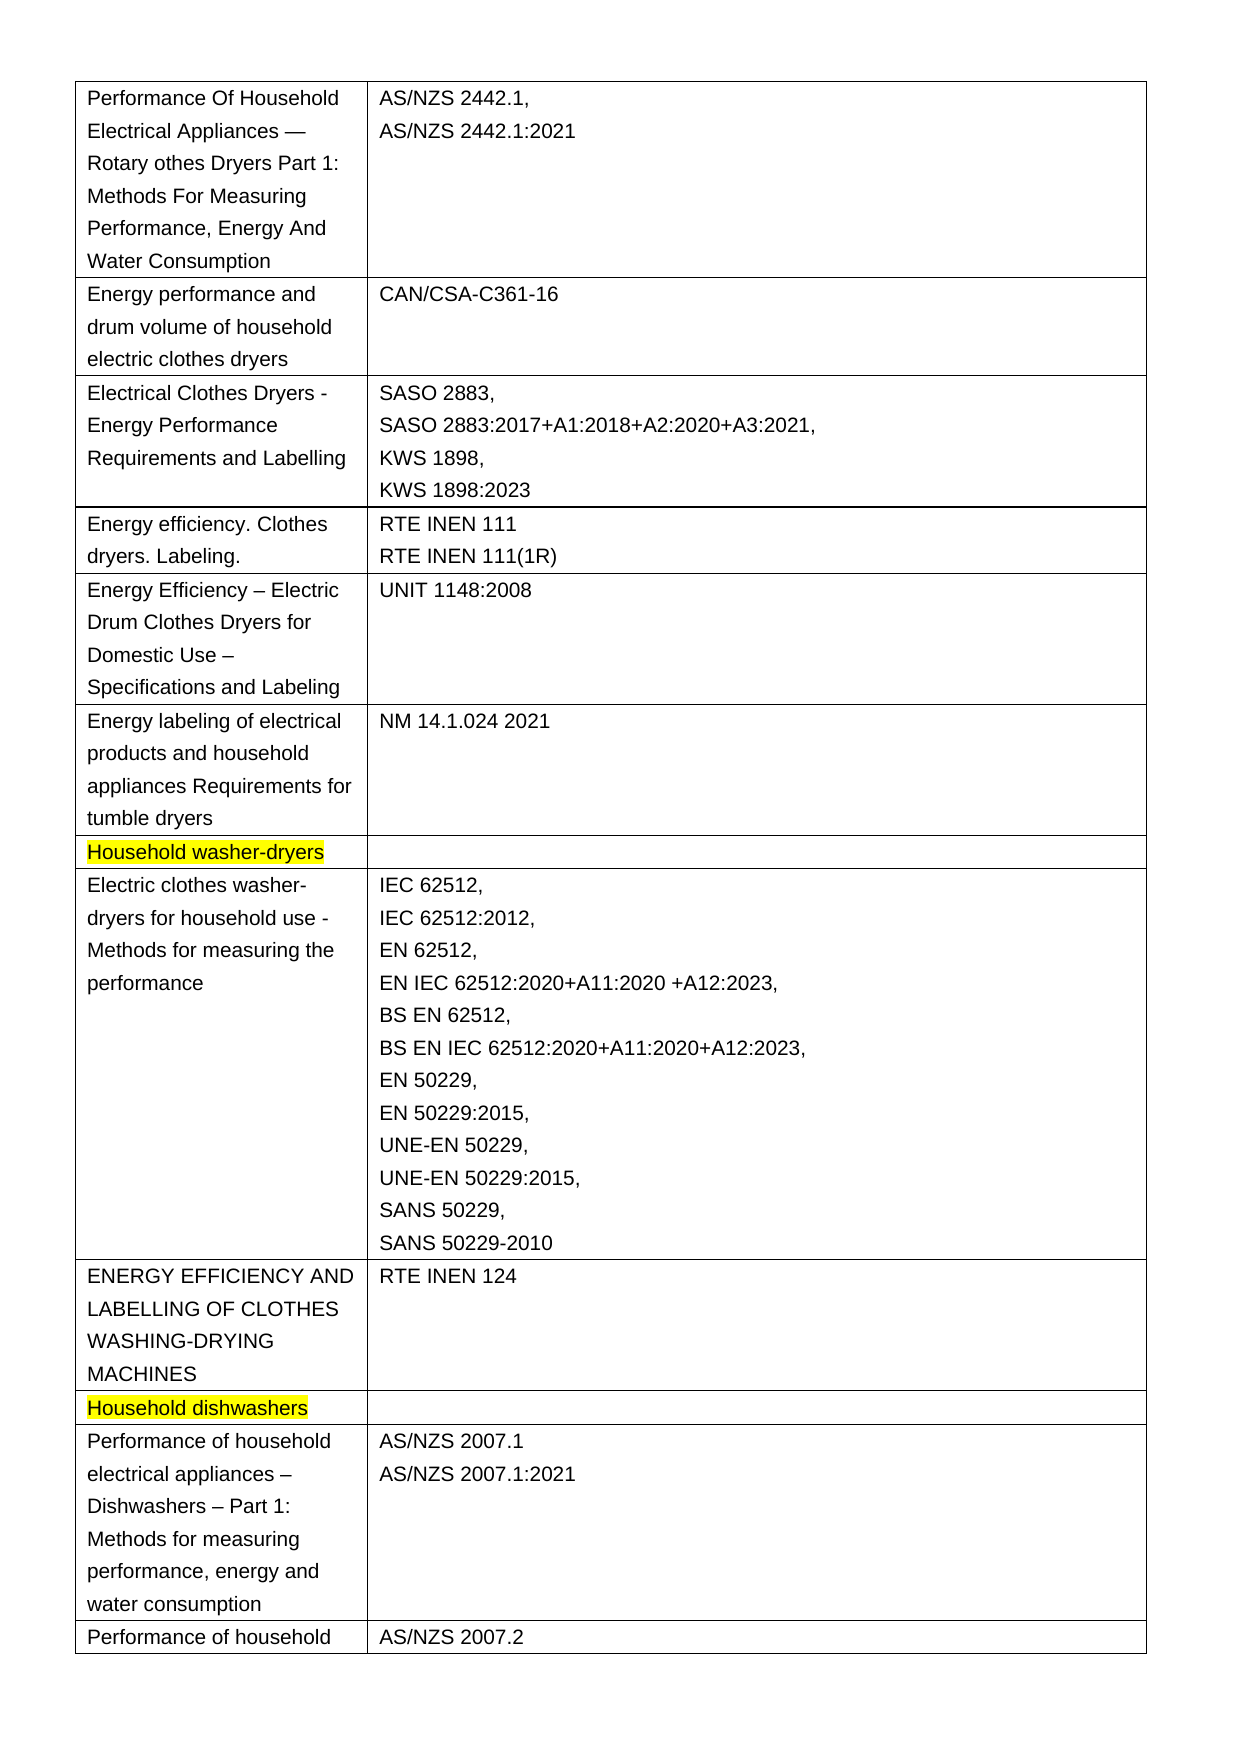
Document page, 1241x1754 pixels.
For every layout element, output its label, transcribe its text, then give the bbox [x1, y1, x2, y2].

table_cell Energy Efficiency – Electric Drum Clothes Dryers for Domestic Use – Specifications and Labeling [76, 574, 367, 703]
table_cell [76, 1621, 367, 1653]
table_cell UNIT 1148:2008 [368, 574, 1146, 703]
table_cell RTE INEN 124 [368, 1260, 1146, 1390]
table_cell Performance of household electrical appliances – Dishwashers – Part 1: Methods for measuring performance, energy and water consumption [76, 1425, 367, 1620]
table_cell AS/NZS 2442.1, AS/NZS 2442.1:2021 [368, 82, 1146, 277]
table_cell CAN/CSA-C361-16 [368, 278, 1146, 375]
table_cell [368, 1621, 1146, 1653]
table_cell Energy efficiency. Clothes dryers. Labeling. [76, 508, 367, 572]
table_cell [368, 836, 1146, 868]
table_cell Electric clothes washer-dryers for household use - Methods for measuring the performance [76, 869, 367, 1259]
table_cell Energy labeling of electrical products and household appliances Requirements for tumble dryers [76, 705, 367, 834]
table_cell [368, 1391, 1146, 1424]
table_cell Performance Of Household Electrical Appliances — Rotary othes Dryers Part 1: Methods For Measuring Performance, Energy And Water Consumption [76, 82, 367, 277]
table_cell RTE INEN 111 RTE INEN 111(1R) [368, 508, 1146, 572]
table_cell Energy performance and drum volume of household electric clothes dryers [76, 278, 367, 375]
table_cell Electrical Clothes Dryers - Energy Performance Requirements and Labelling [76, 376, 367, 506]
table_cell NM 14.1.024 2021 [368, 705, 1146, 834]
table_cell Household dishwashers [76, 1391, 367, 1424]
table_cell IEC 62512, IEC 62512:2012, EN 62512, EN IEC 62512:2020+A11:2020 +A12:2023, BS EN 62512, BS EN IEC 62512:2020+A11:2020+A12:2023, EN 50229, EN 50229:2015, UNE-EN 50229, UNE-EN 50229:2015, SANS 50229, SANS 50229-2010 [368, 869, 1146, 1259]
table_cell AS/NZS 2007.1 AS/NZS 2007.1:2021 [368, 1425, 1146, 1620]
table_cell SASO 2883, SASO 2883:2017+A1:2018+A2:2020+A3:2021, KWS 1898, KWS 1898:2023 [368, 376, 1146, 506]
table_cell ENERGY EFFICIENCY AND LABELLING OF CLOTHES WASHING-DRYING MACHINES [76, 1260, 367, 1390]
table_cell Household washer-dryers [76, 836, 367, 868]
